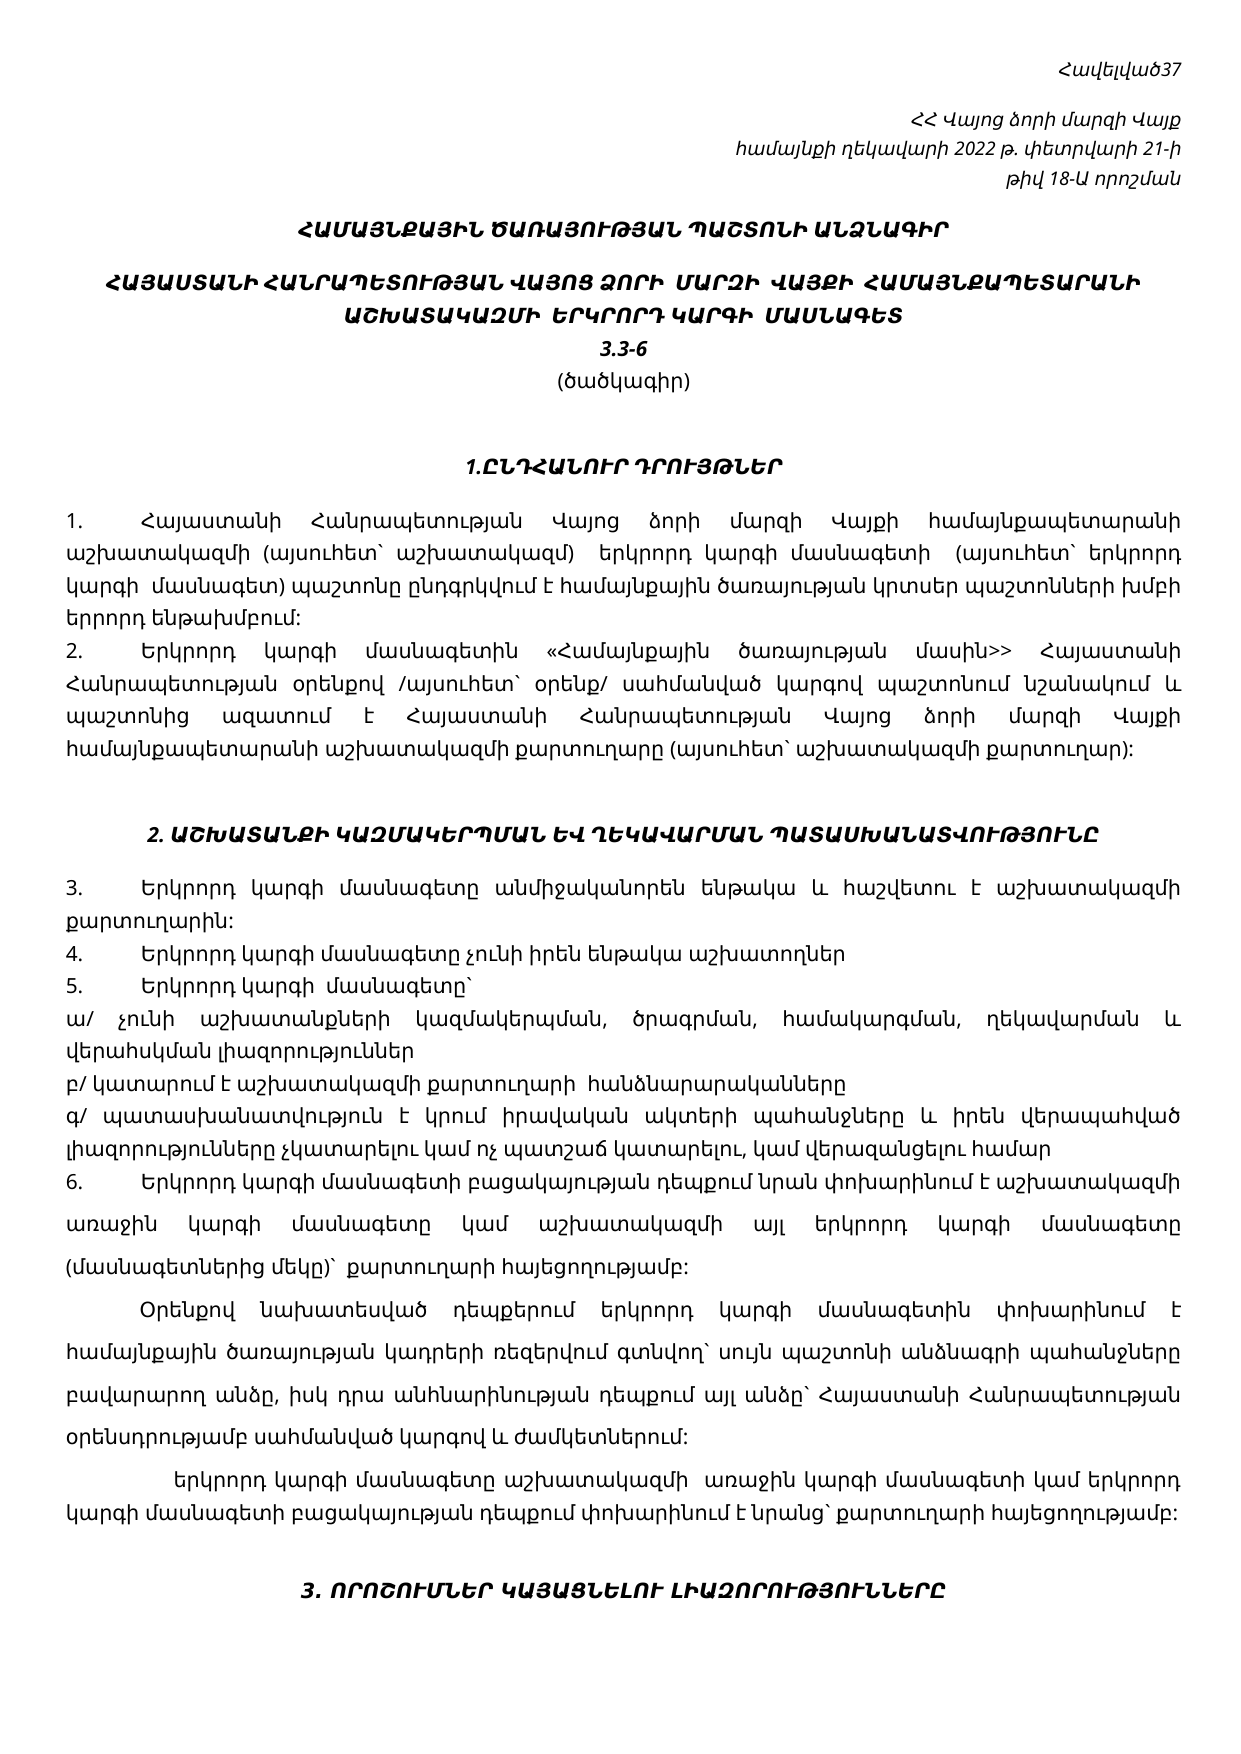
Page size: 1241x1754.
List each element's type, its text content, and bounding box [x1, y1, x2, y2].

text Հավելված37 [66, 56, 1181, 82]
text 1. Հայաստանի Հանրապետության Վայոց ձորի մարզի Վայքի համայնքապետարանի աշխատակազմի (այսուհետ` աշխատակազմ) երկրորդ կարգի մասնագետի (այսուհետ` երկրորդ կարգի մասնագետ) պաշտոնը ընդգրկվում է համայնքային ծառայության կրտսեր պաշտոնների խմբի երրորդ ենթախմբում: [66, 506, 1181, 632]
text 2. Երկրորդ կարգի մասնագետին «Համայնքային ծառայության մասին>> Հայաստանի Հանրապետության օրենքով /այսուհետ` օրենք/ սահմանված կարգով պաշտոնում նշանակում և պաշտոնից ազատում է Հայաստանի Հանրապետության Վայոց ձորի մարզի Վայքի համայնքապետարանի աշխատակազմի քարտուղարը (այսուհետ` աշխատակազմի քարտուղար): [66, 636, 1181, 762]
text 3. ՈՐՈՇՈՒՄՆԵՐ ԿԱՅԱՑՆԵԼՈՒ ԼԻԱԶՈՐՈՒԹՅՈՒՆՆԵՐԸ [66, 1579, 1181, 1603]
text 1.ԸՆԴՀԱՆՈՒՐ ԴՐՈՒՅԹՆԵՐ [66, 452, 1181, 481]
text 5. Երկրորդ կարգի մասնագետը` [66, 971, 1181, 1000]
text 4. Երկրորդ կարգի մասնագետը չունի իրեն ենթակա աշխատողներ [66, 939, 1181, 967]
text 2. ԱՇԽԱՏԱՆՔԻ ԿԱԶՄԱԿԵՐՊՄԱՆ ԵՎ ՂԵԿԱՎԱՐՄԱՆ ՊԱՏԱՍԽԱՆԱՏՎՈՒԹՅՈՒՆԸ [66, 820, 1181, 848]
text 3.3-6 [66, 334, 1181, 362]
text ՀՀ Վայոց ձորի մարզի Վայք համայնքի ղեկավարի 2022 թ. փետրվարի 21-ի թիվ 18-Ա որոշման [66, 106, 1181, 190]
text ՀԱՅԱՍՏԱՆԻ ՀԱՆՐԱՊԵՏՈՒԹՅԱՆ ՎԱՅՈՑ ՁՈՐԻ ՄԱՐԶԻ ՎԱՅՔԻ ՀԱՄԱՅՆՔԱՊԵՏԱՐԱՆԻ ԱՇԽԱՏԱԿԱԶՄԻ ԵՐԿՐՈՐԴ ԿԱՐԳԻ ՄԱՍՆԱԳԵՏ [66, 268, 1181, 329]
text ՀԱՄԱՅՆՔԱՅԻՆ ԾԱՌԱՅՈՒԹՅԱՆ ՊԱՇՏՈՆԻ ԱՆՁՆԱԳԻՐ [66, 215, 1181, 243]
text բ/ կատարում է աշխատակազմի քարտուղարի հանձնարարականները [66, 1069, 1181, 1097]
text 6. Երկրորդ կարգի մասնագետի բացակայության դեպքում նրան փոխարինում է աշխատակազմի առաջին կարգի մասնագետը կամ աշխատակազմի այլ երկրորդ կարգի մասնագետը (մասնագետներից մեկը)` քարտուղարի հայեցողությամբ: [66, 1167, 1181, 1281]
text գ/ պատասխանատվություն է կրում իրավական ակտերի պահանջները և իրեն վերապահված լիազորությունները չկատարելու կամ ոչ պատշաճ կատարելու, կամ վերազանցելու համար [66, 1102, 1181, 1163]
text 3. Երկրորդ կարգի մասնագետը անմիջականորեն ենթակա և հաշվետու է աշխատակազմի քարտուղարին: [66, 873, 1181, 934]
text (ծածկագիր) [66, 366, 1181, 395]
text երկրորդ կարգի մասնագետը աշխատակազմի առաջին կարգի մասնագետի կամ երկրորդ կարգի մասնագետի բացակայության դեպքում փոխարինում է նրանց` քարտուղարի հայեցողությամբ: [66, 1465, 1181, 1526]
text Օրենքով նախատեսված դեպքերում երկրորդ կարգի մասնագետին փոխարինում է համայնքային ծառայության կադրերի ռեզերվում գտնվող` սույն պաշտոնի անձնագրի պահանջները բավարարող անձը, իսկ դրա անհնարինության դեպքում այլ անձը` Հայաստանի Հանրապետության օրենսդրությամբ սահմանված կարգով և ժամկետներում: [66, 1295, 1181, 1451]
text ա/ չունի աշխատանքների կազմակերպման, ծրագրման, համակարգման, ղեկավարման և վերահսկման լիազորություններ [66, 1004, 1181, 1065]
